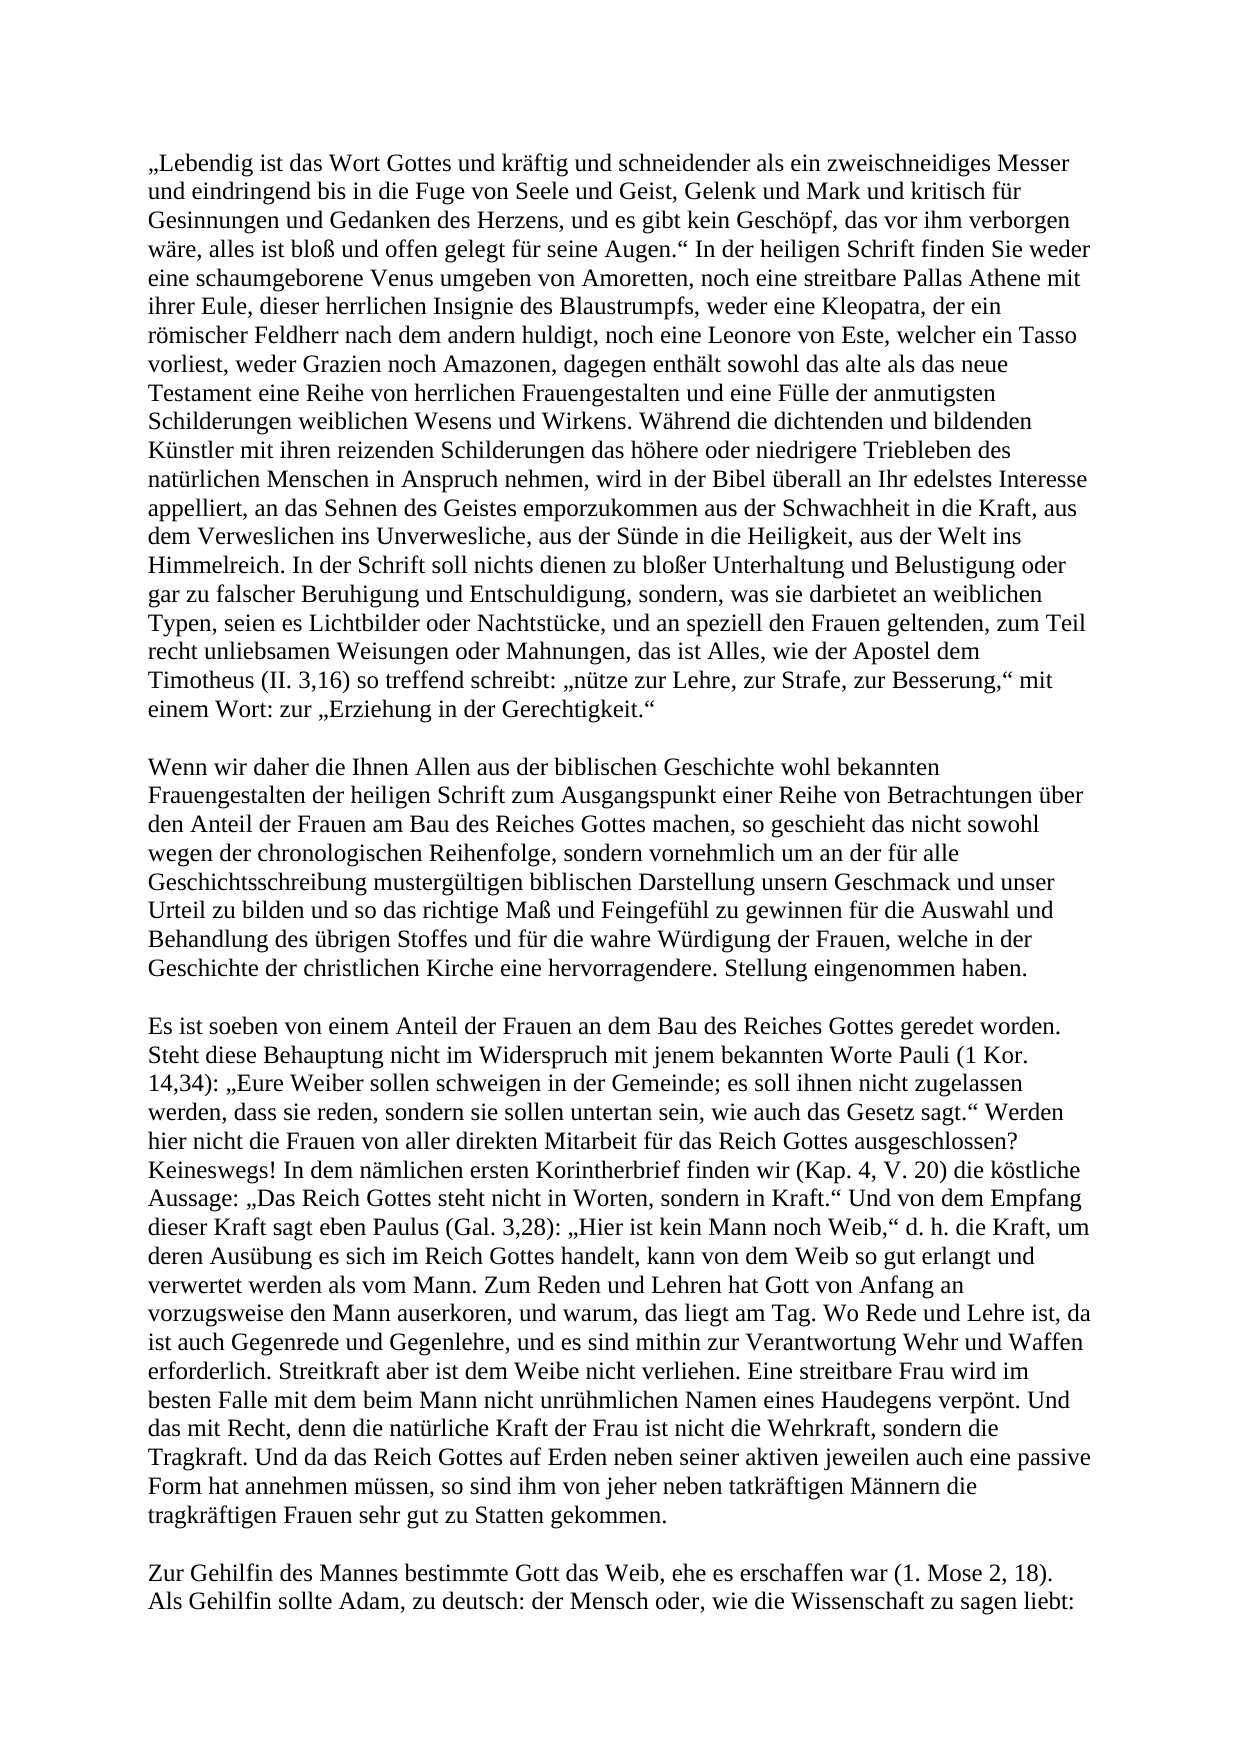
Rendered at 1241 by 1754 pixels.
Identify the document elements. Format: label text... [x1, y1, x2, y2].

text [148, 148, 1093, 723]
text Es ist soeben von einem Anteil der Frauen an dem Bau des Reiches Gottes geredet worden. Steht diese Behauptung nicht im Widerspruch mit jenem bekannten Worte Pauli (1 Kor. 14,34): „Eure Weiber sollen schweigen in der Gemeinde; es soll ihnen nicht zugelassen werden, dass sie reden, sondern sie sollen untertan sein, wie auch das Gesetz sagt.“ Werden hier nicht die Frauen von aller direkten Mitarbeit für das Reich Gottes ausgeschlossen? Keineswegs! In dem nämlichen ersten Korintherbrief finden wir (Kap. 4, V. 20) die köstliche Aussage: „Das Reich Gottes steht nicht in Worten, sondern in Kraft.“ Und von dem Empfang dieser Kraft sagt eben Paulus (Gal. 3,28): „Hier ist kein Mann noch Weib,“ d. h. die Kraft, um deren Ausübung es sich im Reich Gottes handelt, kann von dem Weib so gut erlangt und verwertet werden als vom Mann. Zum Reden und Lehren hat Gott von Anfang an vorzugsweise den Mann auserkoren, und warum, das liegt am Tag. Wo Rede und Lehre ist, da ist auch Gegenrede und Gegenlehre, und es sind mithin zur Verantwortung Wehr und Waffen erforderlich. Streitkraft aber ist dem Weibe nicht verliehen. Eine streitbare Frau wird im besten Falle mit dem beim Mann nicht unrühmlichen Namen eines Haudegens verpönt. Und das mit Recht, denn die natürliche Kraft der Frau ist nicht die Wehrkraft, sondern die Tragkraft. Und da das Reich Gottes auf Erden neben seiner aktiven jeweilen auch eine passive Form hat annehmen müssen, so sind ihm von jeher neben tatkräftigen Männern die tragkräftigen Frauen sehr gut zu Statten gekommen. [148, 1011, 1093, 1528]
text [148, 1558, 1093, 1615]
text Wenn wir daher die Ihnen Allen aus der biblischen Geschichte wohl bekannten Frauengestalten der heiligen Schrift zum Ausgangspunkt einer Reihe von Betrachtungen über den Anteil der Frauen am Bau des Reiches Gottes machen, so geschieht das nicht sowohl wegen der chronologischen Reihenfolge, sondern vornehmlich um an der für alle Geschichtsschreibung mustergültigen biblischen Darstellung unsern Geschmack und unser Urteil zu bilden und so das richtige Maß und Feingefühl zu gewinnen für die Auswahl und Behandlung des übrigen Stoffes und für die wahre Würdigung der Frauen, welche in der Geschichte der christlichen Kirche eine hervorragendere. Stellung eingenommen haben. [148, 752, 1093, 982]
